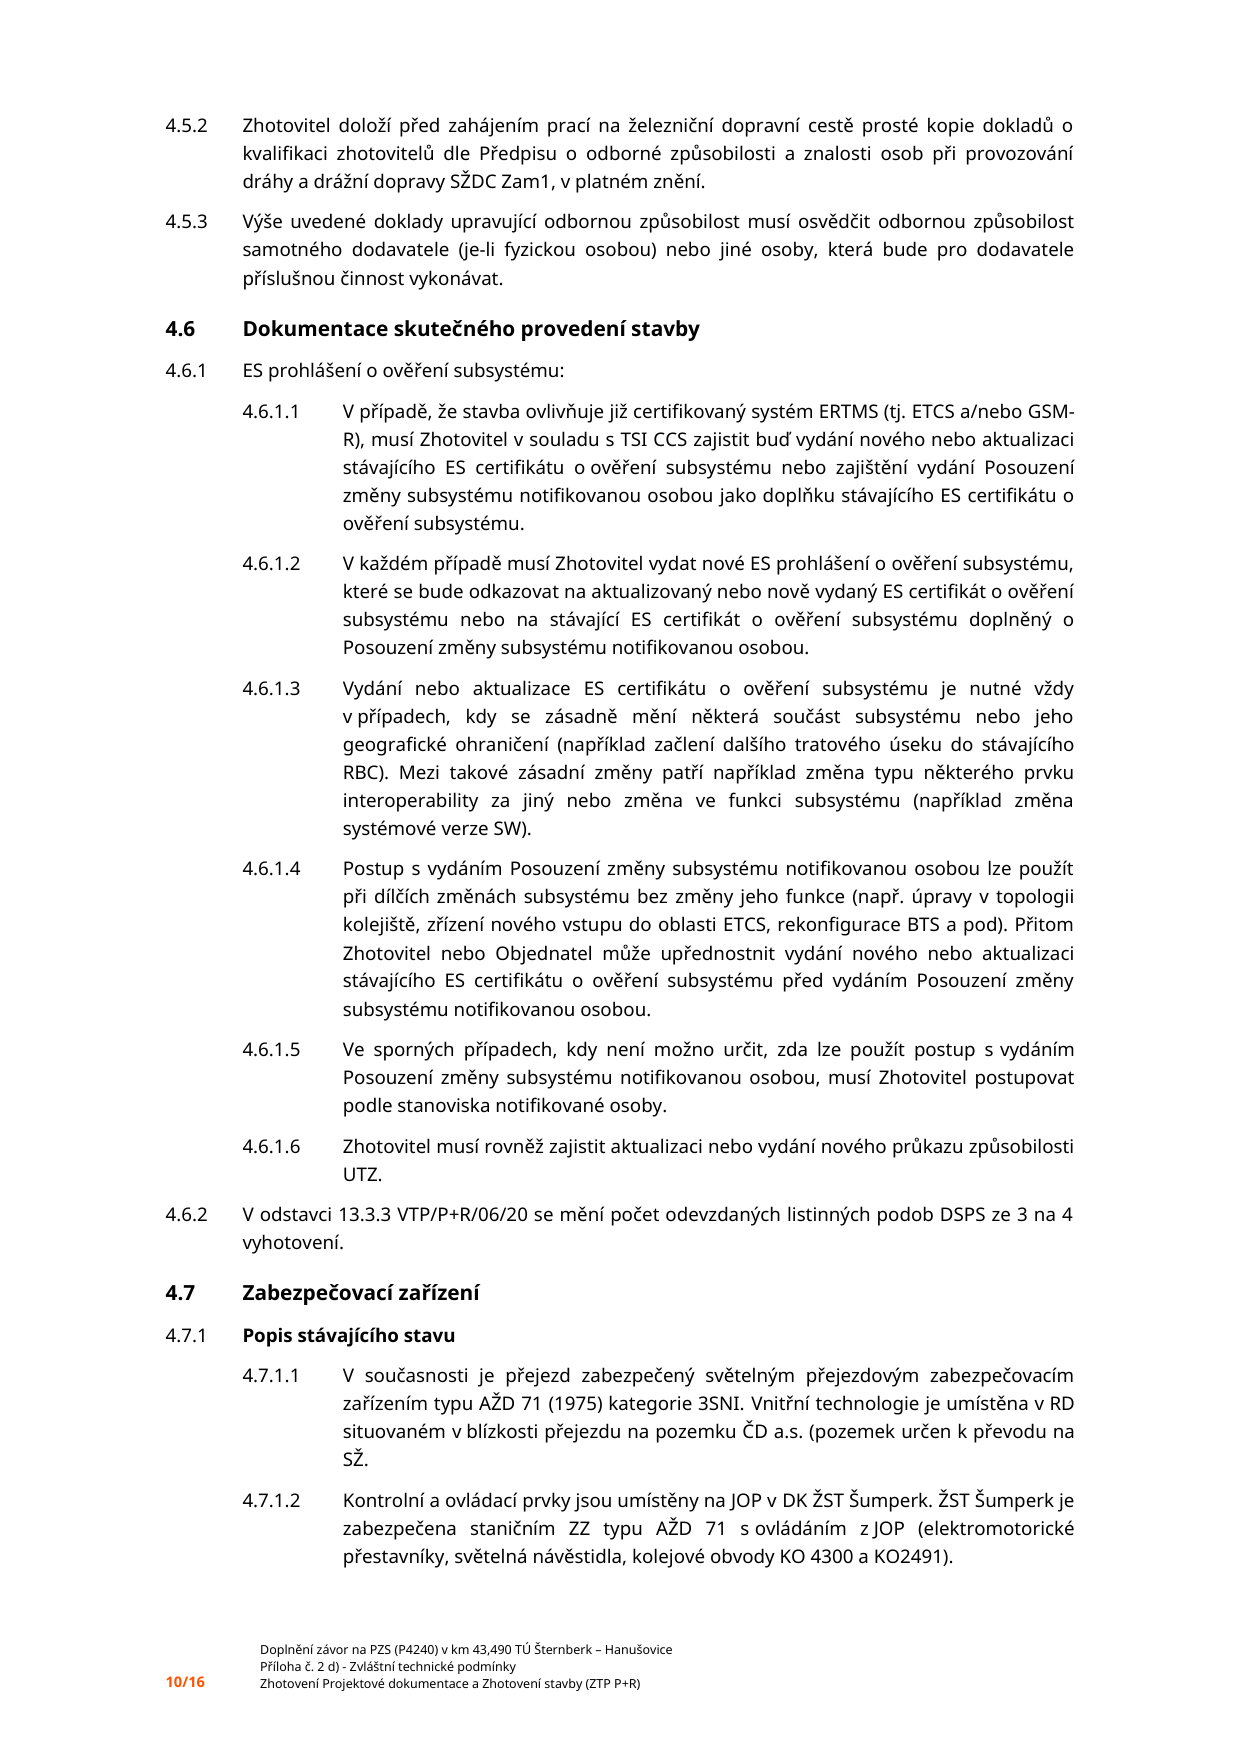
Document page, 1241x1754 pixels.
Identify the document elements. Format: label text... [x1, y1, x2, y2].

text Zhotovitel musí rovněž zajistit aktualizaci nebo vydání nového průkazu způsobilosti UTZ. [242, 1133, 1075, 1186]
text Postup s vydáním Posouzení změny subsystému notifikovanou osobou lze použít při dílčích změnách subsystému bez změny jeho funkce (např. úpravy v topologii kolejiště, zřízení nového vstupu do oblasti ETCS, rekonfigurace BTS a pod). Přitom Zhotovitel nebo Objednatel může upřednostnit vydání nového nebo aktualizaci stávajícího ES certifikátu o ověření subsystému před vydáním Posouzení změny subsystému notifikovanou osobou. [242, 856, 1075, 1021]
text Dokumentace skutečného provedení stavby [165, 314, 1075, 342]
text ES prohlášení o ověření subsystému: [165, 357, 1075, 383]
text Vydání nebo aktualizace ES certifikátu o ověření subsystému je nutné vždy v případech, kdy se zásadně mění některá součást subsystému nebo jeho geografické ohraničení (například začlení dalšího tratového úseku do stávajícího RBC). Mezi takové zásadní změny patří například změna typu některého prvku interoperability za jiný nebo změna ve funkci subsystému (například změna systémové verze SW). [242, 675, 1075, 841]
text V odstavci 13.3.3 VTP/P+R/06/20 se mění počet odevzdaných listinných podob DSPS ze 3 na 4 vyhotovení. [165, 1201, 1075, 1255]
text Zhotovitel doloží před zahájením prací na železniční dopravní cestě prosté kopie dokladů o kvalifikaci zhotovitelů dle Předpisu o odborné způsobilosti a znalosti osob při provozování dráhy a drážní dopravy SŽDC Zam1, v platném znění. [165, 112, 1075, 194]
text Ve sporných případech, kdy není možno určit, zda lze použít postup s vydáním Posouzení změny subsystému notifikovanou osobou, musí Zhotovitel postupovat podle stanoviska notifikované osoby. [242, 1036, 1075, 1118]
text V případě, že stavba ovlivňuje již certifikovaný systém ERTMS (tj. ETCS a/nebo GSM-R), musí Zhotovitel v souladu s TSI CCS zajistit buď vydání nového nebo aktualizaci stávajícího ES certifikátu o ověření subsystému nebo zajištění vydání Posouzení změny subsystému notifikovanou osobou jako doplňku stávajícího ES certifikátu o ověření subsystému. [242, 398, 1075, 536]
text Výše uvedené doklady upravující odbornou způsobilost musí osvědčit odbornou způsobilost samotného dodavatele (je-li fyzickou osobou) nebo jiné osoby, která bude pro dodavatele příslušnou činnost vykonávat. [165, 209, 1075, 290]
text Popis stávajícího stavu [165, 1322, 1075, 1348]
text Kontrolní a ovládací prvky jsou umístěny na JOP v DK ŽST Šumperk. ŽST Šumperk je zabezpečena staničním ZZ typu AŽD 71 s ovládáním z JOP (elektromotorické přestavníky, světelná návěstidla, kolejové obvody KO 4300 a KO2491). [242, 1487, 1075, 1569]
text V současnosti je přejezd zabezpečený světelným přejezdovým zabezpečovacím zařízením typu AŽD 71 (1975) kategorie 3SNI. Vnitřní technologie je umístěna v RD situovaném v blízkosti přejezdu na pozemku ČD a.s. (pozemek určen k převodu na SŽ. [242, 1363, 1075, 1472]
text V každém případě musí Zhotovitel vydat nové ES prohlášení o ověření subsystému, které se bude odkazovat na aktualizovaný nebo nově vydaný ES certifikát o ověření subsystému nebo na stávající ES certifikát o ověření subsystému doplněný o Posouzení změny subsystému notifikovanou osobou. [242, 551, 1075, 660]
text Zabezpečovací zařízení [165, 1278, 1075, 1307]
